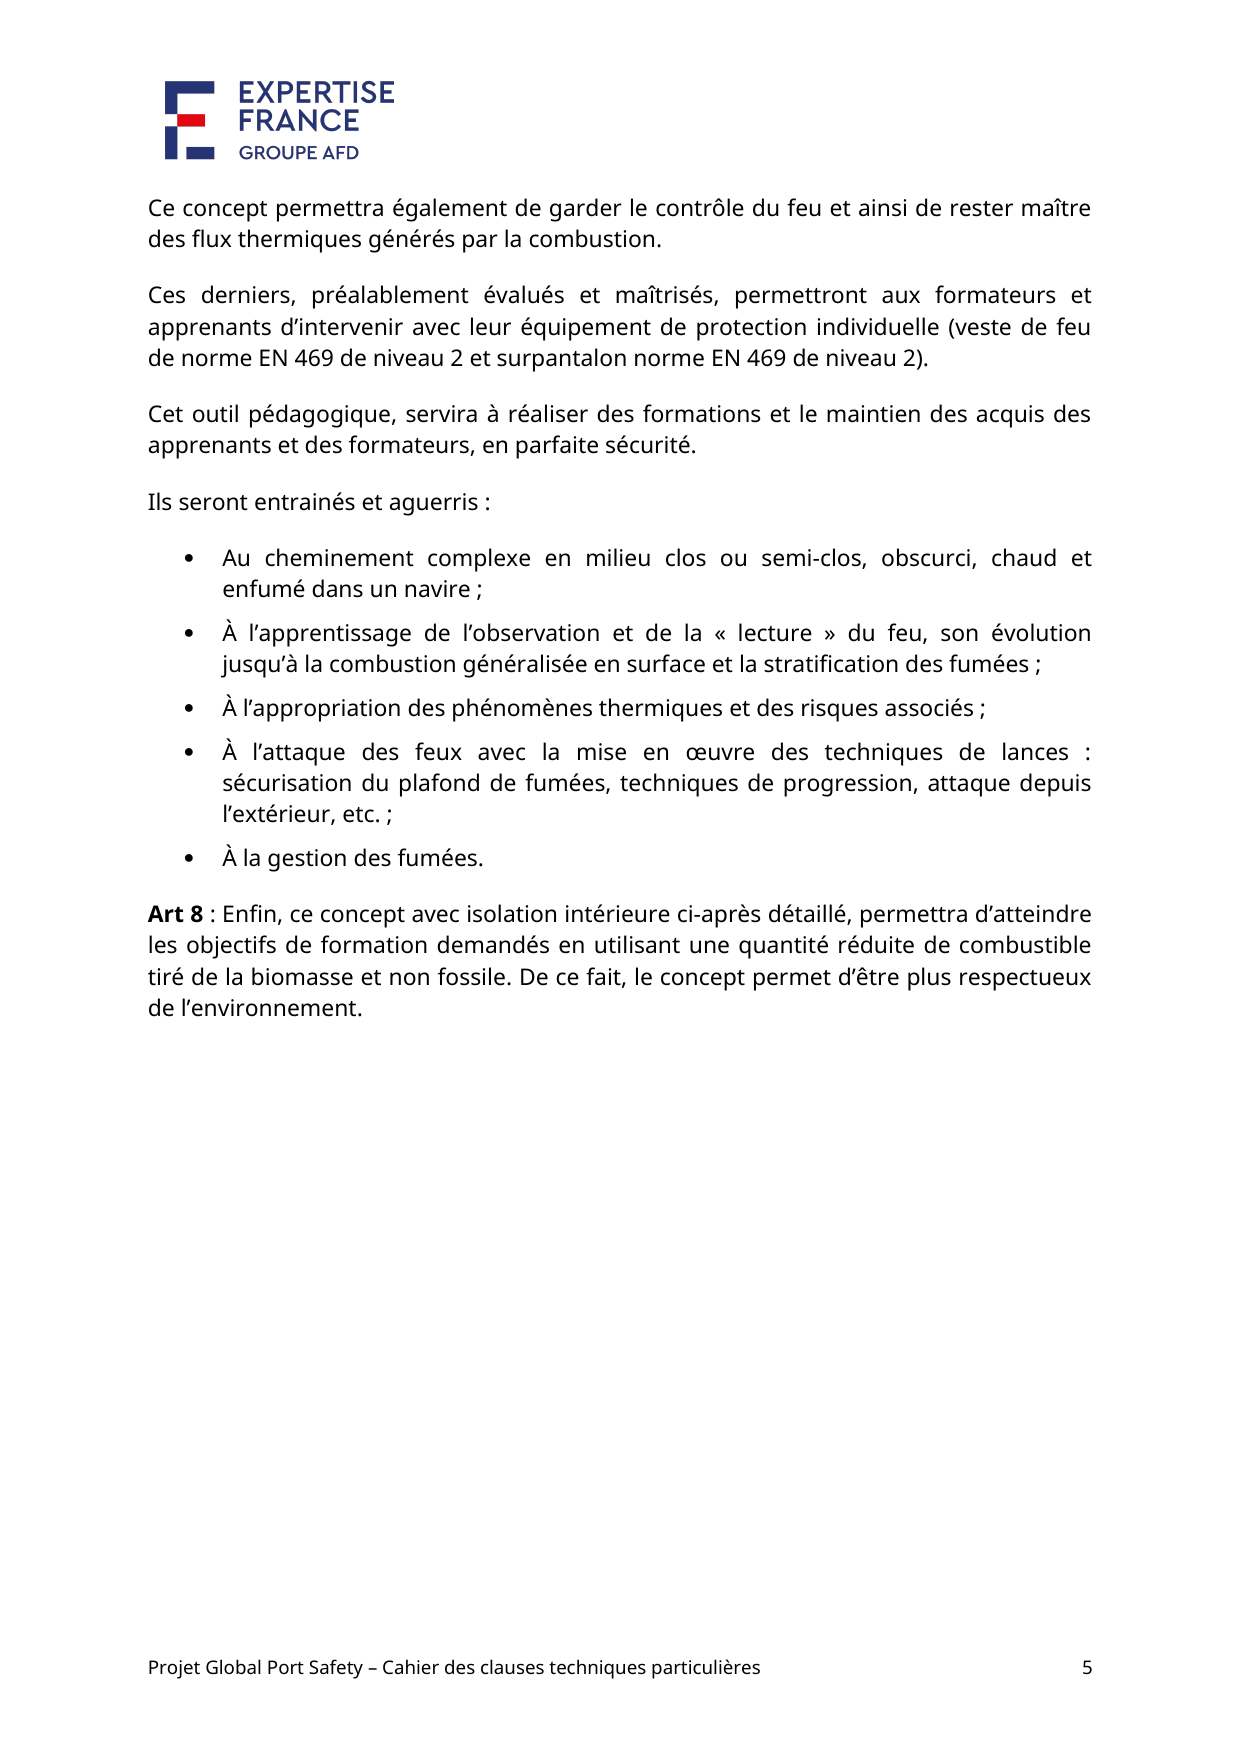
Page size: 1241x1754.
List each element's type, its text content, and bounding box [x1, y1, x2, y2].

text Ce concept permettra également de garder le contrôle du feu et ainsi de rester maître des flux thermiques générés par la combustion. [148, 192, 1093, 254]
list À l’appropriation des phénomènes thermiques et des risques associés ; [185, 692, 1093, 723]
list À l’attaque des feux avec la mise en œuvre des techniques de lances : sécurisation du plafond de fumées, techniques de progression, attaque depuis l’extérieur, etc. ; [185, 736, 1093, 829]
text Ces derniers, préalablement évalués et maîtrisés, permettront aux formateurs et apprenants d’intervenir avec leur équipement de protection individuelle (veste de feu de norme EN 469 de niveau 2 et surpantalon norme EN 469 de niveau 2). [148, 279, 1093, 373]
text Ils seront entrainés et aguerris : [148, 486, 1093, 517]
text Cet outil pédagogique, servira à réaliser des formations et le maintien des acquis des apprenants et des formateurs, en parfaite sécurité. [148, 398, 1093, 461]
picture [141, 47, 422, 191]
list Au cheminement complexe en milieu clos ou semi-clos, obscurci, chaud et enfumé dans un navire ; [185, 542, 1093, 604]
text Art 8 : Enfin, ce concept avec isolation intérieure ci-après détaillé, permettra d’atteindre les objectifs de formation demandés en utilisant une quantité réduite de combustible tiré de la biomasse et non fossile. De ce fait, le concept permet d’être plus respectueux de l’environnement. [148, 898, 1093, 1023]
list À l’apprentissage de l’observation et de la « lecture » du feu, son évolution jusqu’à la combustion généralisée en surface et la stratification des fumées ; [185, 617, 1093, 679]
list À la gestion des fumées. [185, 842, 1093, 873]
